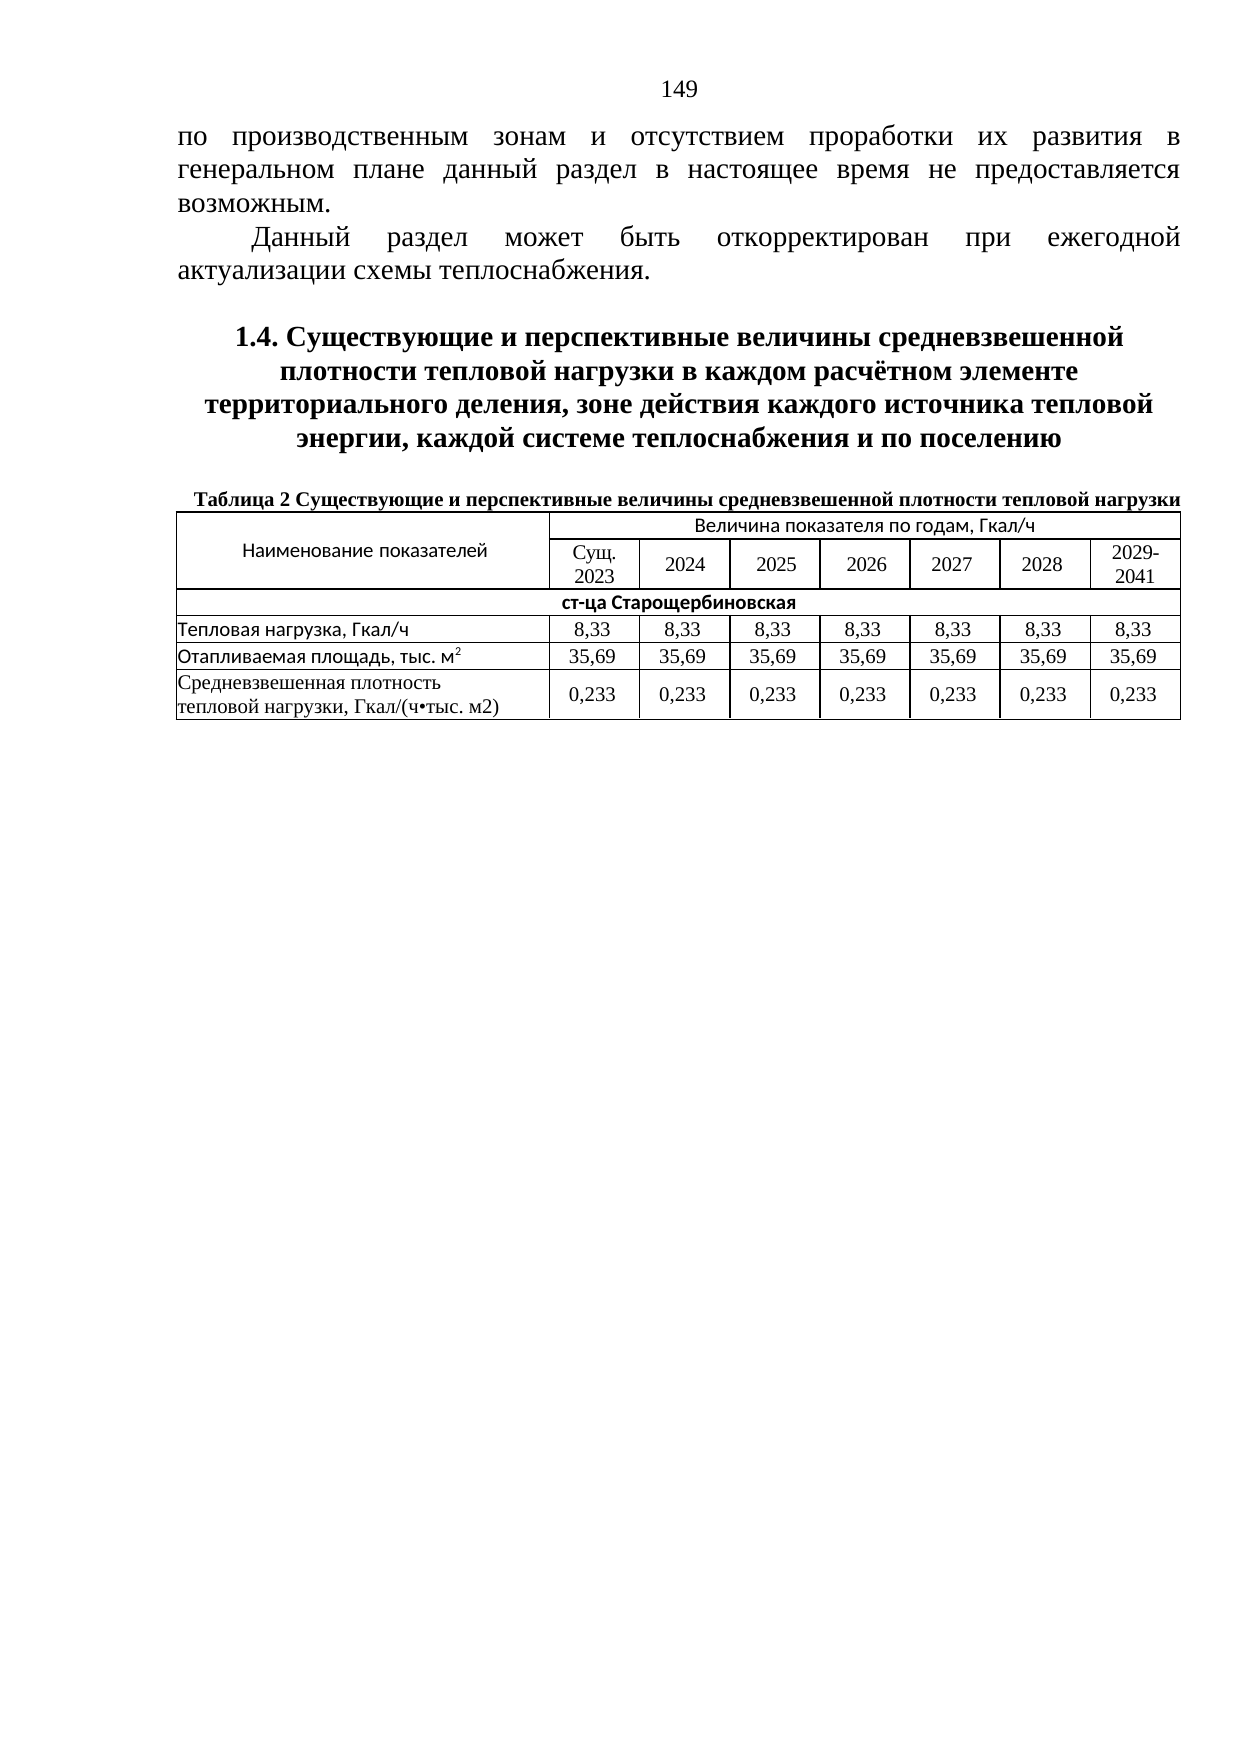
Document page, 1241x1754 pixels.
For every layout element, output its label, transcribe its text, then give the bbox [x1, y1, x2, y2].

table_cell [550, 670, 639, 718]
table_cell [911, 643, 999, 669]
list 1.4. Существующие и перспективные величины средневзвешенной [177, 319, 1181, 353]
text Таблица 2 Существующие и перспективные величины средневзвешенной плотности тепловой нагрузки [177, 487, 1181, 511]
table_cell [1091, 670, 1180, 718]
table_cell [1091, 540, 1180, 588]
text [177, 118, 1181, 219]
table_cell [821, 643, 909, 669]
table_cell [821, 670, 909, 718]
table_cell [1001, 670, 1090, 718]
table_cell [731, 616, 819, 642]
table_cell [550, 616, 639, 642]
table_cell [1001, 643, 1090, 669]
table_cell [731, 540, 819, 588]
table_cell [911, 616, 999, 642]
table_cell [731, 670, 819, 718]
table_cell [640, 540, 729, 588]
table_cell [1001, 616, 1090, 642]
text Данный раздел может быть откорректирован при ежегодной актуализации схемы теплоснабжения. [177, 219, 1181, 286]
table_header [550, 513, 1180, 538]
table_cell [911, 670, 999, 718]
list плотности тепловой нагрузки в каждом расчётном элементе [177, 353, 1181, 386]
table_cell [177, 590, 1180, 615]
list территориального деления, зоне действия каждого источника тепловой энергии, каждой системе теплоснабжения и по поселению [177, 386, 1181, 453]
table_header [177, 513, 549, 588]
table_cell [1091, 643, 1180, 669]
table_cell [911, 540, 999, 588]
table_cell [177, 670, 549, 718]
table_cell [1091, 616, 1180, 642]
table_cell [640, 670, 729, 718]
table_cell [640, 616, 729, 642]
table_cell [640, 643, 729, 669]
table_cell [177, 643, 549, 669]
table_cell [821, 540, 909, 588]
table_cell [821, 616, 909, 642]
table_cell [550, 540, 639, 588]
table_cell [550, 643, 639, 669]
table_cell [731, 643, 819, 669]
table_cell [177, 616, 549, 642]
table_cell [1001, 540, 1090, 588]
